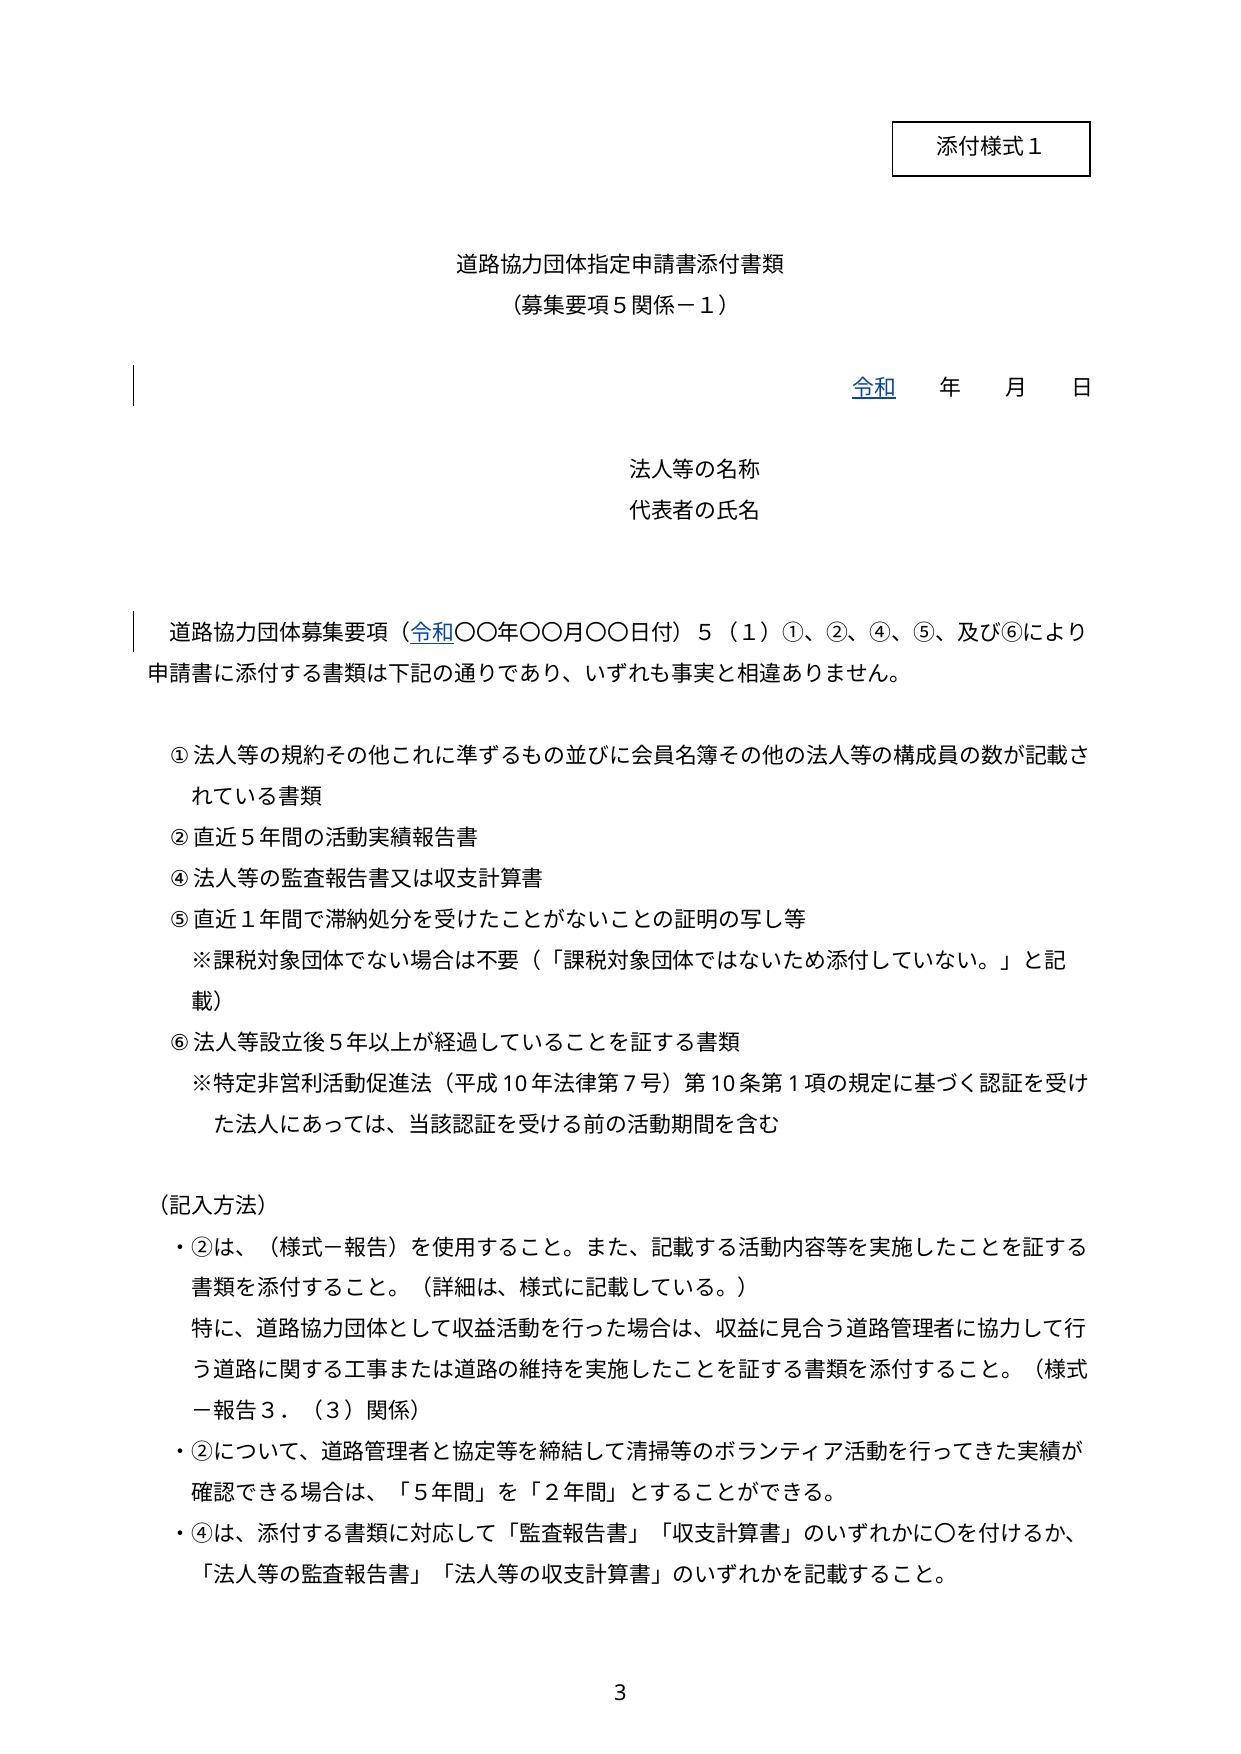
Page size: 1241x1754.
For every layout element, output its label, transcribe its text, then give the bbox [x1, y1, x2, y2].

text ⑥法人等設立後５年以上が経過していることを証する書類 [169, 1020, 1092, 1061]
text 年 月 日 [148, 365, 1092, 406]
text ⑤直近１年間で滞納処分を受けたことがないことの証明の写し等 [169, 897, 1092, 938]
text ・②は、（様式－報告）を使用すること。また、記載する活動内容等を実施したことを証する書類を添付すること。（詳細は、様式に記載している。） [148, 1225, 1092, 1307]
text （募集要項５関係－１） [148, 283, 1092, 324]
text ※特定非営利活動促進法（平成10年法律第7号）第10条第1項の規定に基づく認証を受けた法人にあっては、当該認証を受ける前の活動期間を含む [148, 1061, 1092, 1143]
text ・④は、添付する書類に対応して「監査報告書」「収支計算書」のいずれかに〇を付けるか、「法人等の監査報告書」「法人等の収支計算書」のいずれかを記載すること。 [148, 1511, 1092, 1593]
text 法人等の名称 [629, 447, 1049, 488]
text 代表者の氏名 [629, 488, 917, 529]
text ・②について、道路管理者と協定等を締結して清掃等のボランティア活動を行ってきた実績が確認できる場合は、「５年間」を「２年間」とすることができる。 [148, 1429, 1092, 1511]
text 特に、道路協力団体として収益活動を行った場合は、収益に見合う道路管理者に協力して行う道路に関する工事または道路の維持を実施したことを証する書類を添付すること。（様式－報告３．（３）関係） [148, 1307, 1092, 1429]
text 道路協力団体募集要項（〇〇年〇〇月〇〇日付）５（１）①、②、④、⑤、及び⑥により申請書に添付する書類は下記の通りであり、いずれも事実と相違ありません。 [148, 611, 1092, 693]
text ②直近５年間の活動実績報告書 [169, 816, 1092, 856]
text ※課税対象団体でない場合は不要（「課税対象団体ではないため添付していない。」と記載） [169, 938, 1092, 1020]
text ①法人等の規約その他これに準ずるもの並びに会員名簿その他の法人等の構成員の数が記載されている書類 [169, 734, 1092, 816]
text （記入方法） [148, 1184, 1092, 1225]
text 道路協力団体指定申請書添付書類 [148, 242, 1092, 283]
text ④法人等の監査報告書又は収支計算書 [169, 856, 1092, 897]
